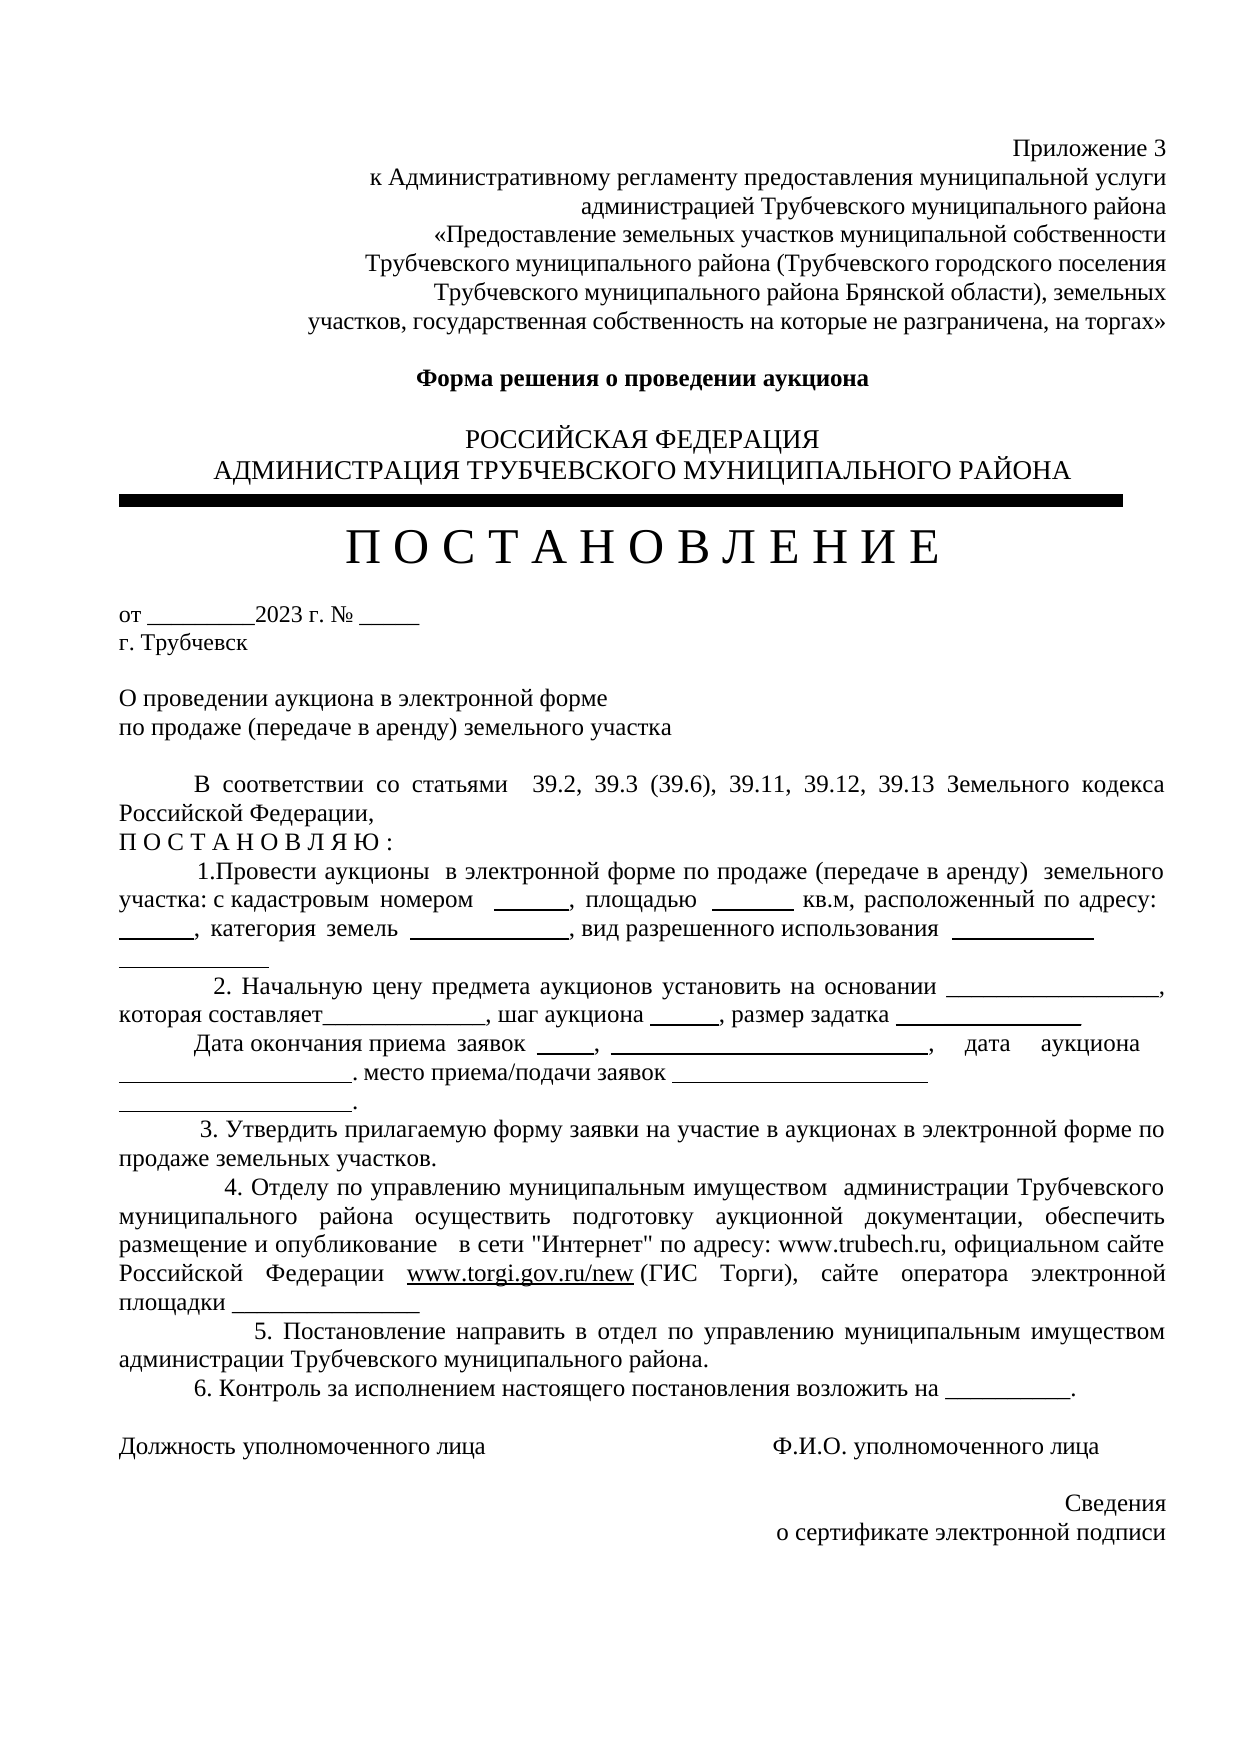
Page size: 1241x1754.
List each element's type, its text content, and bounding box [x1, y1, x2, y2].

text администрацией Трубчевского муниципального района [119, 191, 1166, 219]
text 2. Начальную цену предмета аукционов установить на основании _________________, которая составляет_____________, шаг аукциона , размер задатка ___________ [119, 971, 1166, 1028]
text РОССИЙСКАЯ ФЕДЕРАЦИЯ [119, 423, 1166, 454]
text Трубчевского муниципального района (Трубчевского городского поселения [119, 248, 1166, 277]
text Дата окончания приема заявок , , дата аукциона . место приема/подачи заявок . [119, 1028, 1166, 1114]
text 4. Отделу по управлению муниципальным имуществом администрации Трубчевского муниципального района осуществить подготовку аукционной документации, обеспечить размещение и опубликование в сети "Интернет" по адресу: www.trubech.ru, официальном сайте Российской Федерации www.torgi.gov.ru/new (ГИС Торги), сайте оператора электронной площадки _______________ [119, 1172, 1166, 1316]
text Должность уполномоченного лица Ф.И.О. уполномоченного лица [119, 1431, 1166, 1459]
text П О С Т А Н О В Л Е Н И Е [119, 517, 1166, 574]
text АДМИНИСТРАЦИЯ ТРУБЧЕВСКОГО МУНИЦИПАЛЬНОГО РАЙОНА [119, 454, 1166, 486]
text Сведения [119, 1488, 1166, 1517]
text к Административному регламенту предоставления муниципальной услуги [119, 162, 1166, 191]
text Трубчевского муниципального района Брянской области), земельных [119, 277, 1166, 306]
text 1.Провести аукционы в электронной форме по продаже (передаче в аренду) земельного участка: с кадастровым номером , площадью кв.м, расположенный по адресу: , категория земель , вид разрешенного использования [119, 856, 1166, 971]
text 6. Контроль за исполнением настоящего постановления возложить на __________. [119, 1373, 1166, 1402]
text ПОСТАНОВЛЯЮ: [119, 827, 1166, 856]
text по продаже (передаче в аренду) земельного участка [119, 712, 1166, 741]
text Приложение 3 [119, 133, 1166, 162]
text о сертификате электронной подписи [119, 1517, 1166, 1546]
subtitle Форма решения о проведении аукциона [119, 363, 1166, 392]
text участков, государственная собственность на которые не разграничена, на торгах» [0, 306, 1166, 334]
text «Предоставление земельных участков муниципальной собственности [119, 219, 1166, 248]
text 3. Утвердить прилагаемую форму заявки на участие в аукционах в электронной форме по продаже земельных участков. [119, 1114, 1166, 1172]
text 5. Постановление направить в отдел по управлению муниципальным имуществом администрации Трубчевского муниципального района. [119, 1316, 1166, 1373]
text В соответствии со статьями 39.2, 39.3 (39.6), 39.11, 39.12, 39.13 Земельного кодекса Российской Федерации, [119, 769, 1166, 827]
text О проведении аукциона в электронной форме [119, 683, 1166, 712]
